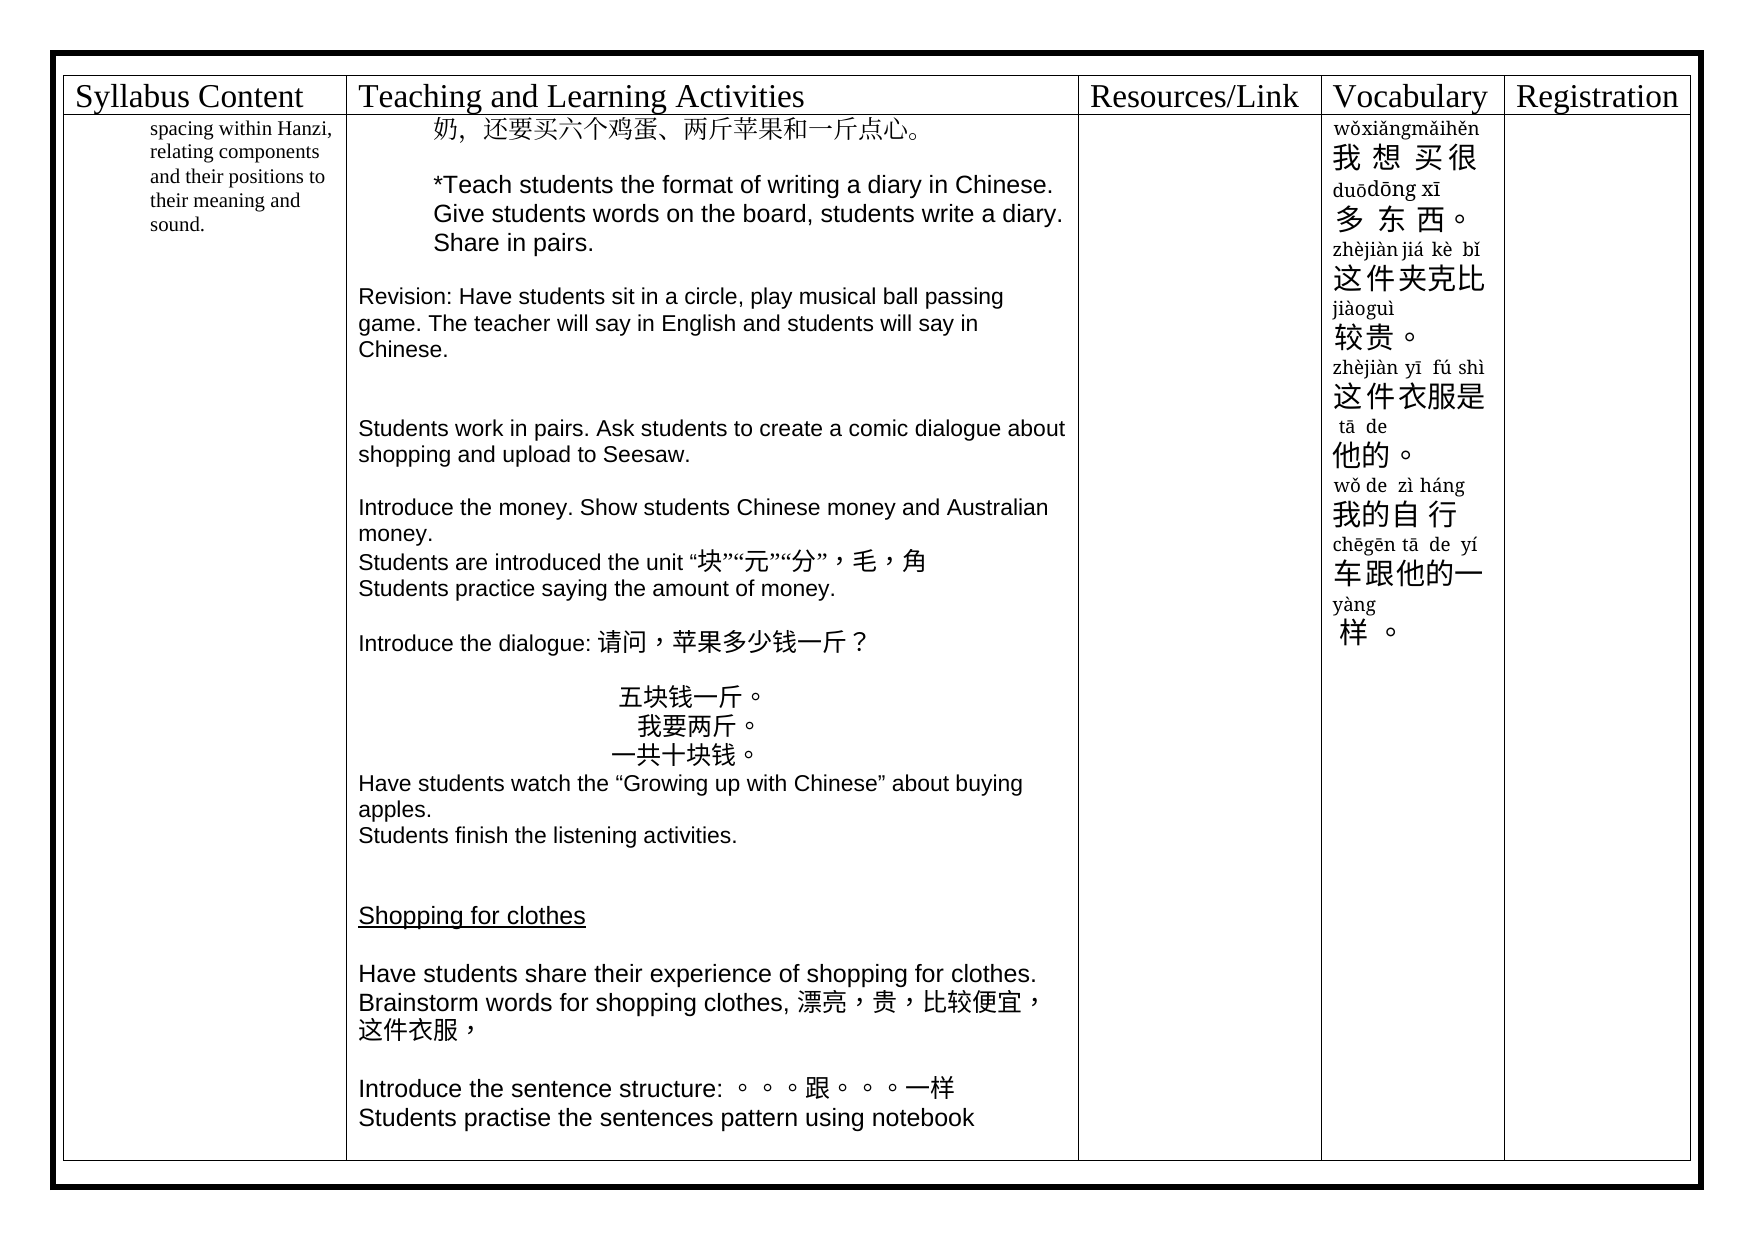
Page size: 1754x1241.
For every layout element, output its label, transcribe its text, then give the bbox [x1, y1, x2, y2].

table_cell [1079, 115, 1321, 1160]
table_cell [347, 115, 1078, 1160]
table_header Vocabulary [1322, 76, 1504, 114]
table_header Teaching and Learning Activities [347, 76, 1078, 114]
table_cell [64, 115, 346, 1160]
table_cell ？ 。 。 ？ 。 。 。 。 。 [1322, 115, 1504, 1160]
table_header Resources/Link [1079, 76, 1321, 114]
table_header Syllabus Content [64, 76, 346, 114]
table_header Registration [1505, 76, 1690, 114]
table_cell [1505, 115, 1690, 1160]
